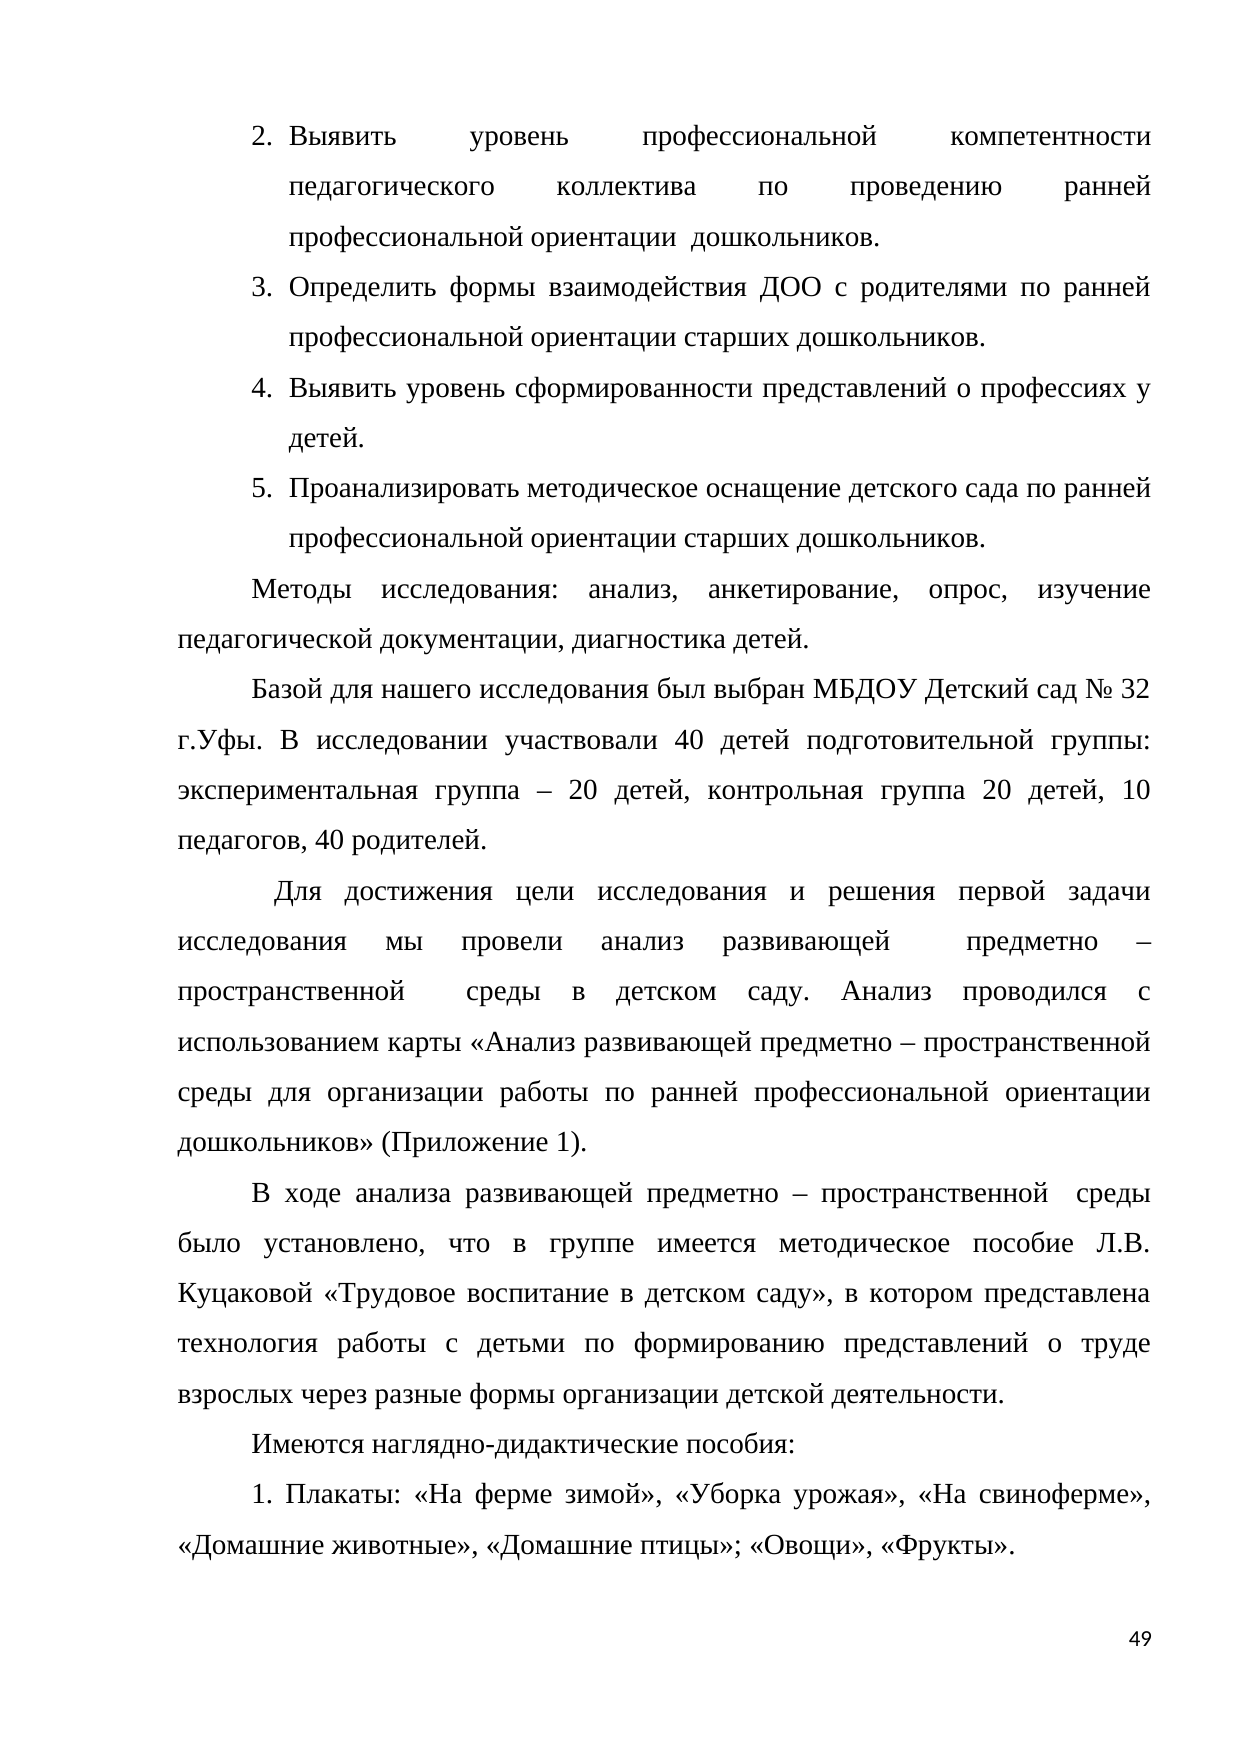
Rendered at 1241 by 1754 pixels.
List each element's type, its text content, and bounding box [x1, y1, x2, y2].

list Проанализировать методическое оснащение детского сада по ранней профессиональной ориентации старших дошкольников. [251, 470, 1152, 554]
list Выявить уровень профессиональной компетентности педагогического коллектива по проведению ранней профессиональной ориентации дошкольников. [251, 118, 1152, 252]
text Имеются наглядно-дидактические пособия: [177, 1426, 1152, 1460]
text Для достижения цели исследования и решения первой задачи исследования мы провели анализ развивающей предметно – пространственной среды в детском саду. Анализ проводился с использованием карты «Анализ развивающей предметно – пространственной среды для организации работы по ранней профессиональной ориентации дошкольников» (Приложение 1). [177, 873, 1152, 1158]
list Определить формы взаимодействия ДОО с родителями по ранней профессиональной ориентации старших дошкольников. [251, 269, 1152, 353]
text Базой для нашего исследования был выбран МБДОУ Детский сад № 32 г.Уфы. В исследовании участвовали 40 детей подготовительной группы: экспериментальная группа – 20 детей, контрольная группа 20 детей, 10 педагогов, 40 родителей. [177, 672, 1152, 856]
list Выявить уровень сформированности представлений о профессиях у детей. [251, 370, 1152, 453]
text Методы исследования: анализ, анкетирование, опрос, изучение педагогической документации, диагностика детей. [177, 571, 1152, 655]
text В ходе анализа развивающей предметно – пространственной среды было установлено, что в группе имеется методическое пособие Л.В. Куцаковой «Трудовое воспитание в детском саду», в котором представлена технология работы с детьми по формированию представлений о труде взрослых через разные формы организации детской деятельности. [177, 1175, 1152, 1409]
text 1. Плакаты: «На ферме зимой», «Уборка урожая», «На свиноферме», «Домашние животные», «Домашние птицы»; «Овощи», «Фрукты». [177, 1477, 1152, 1560]
